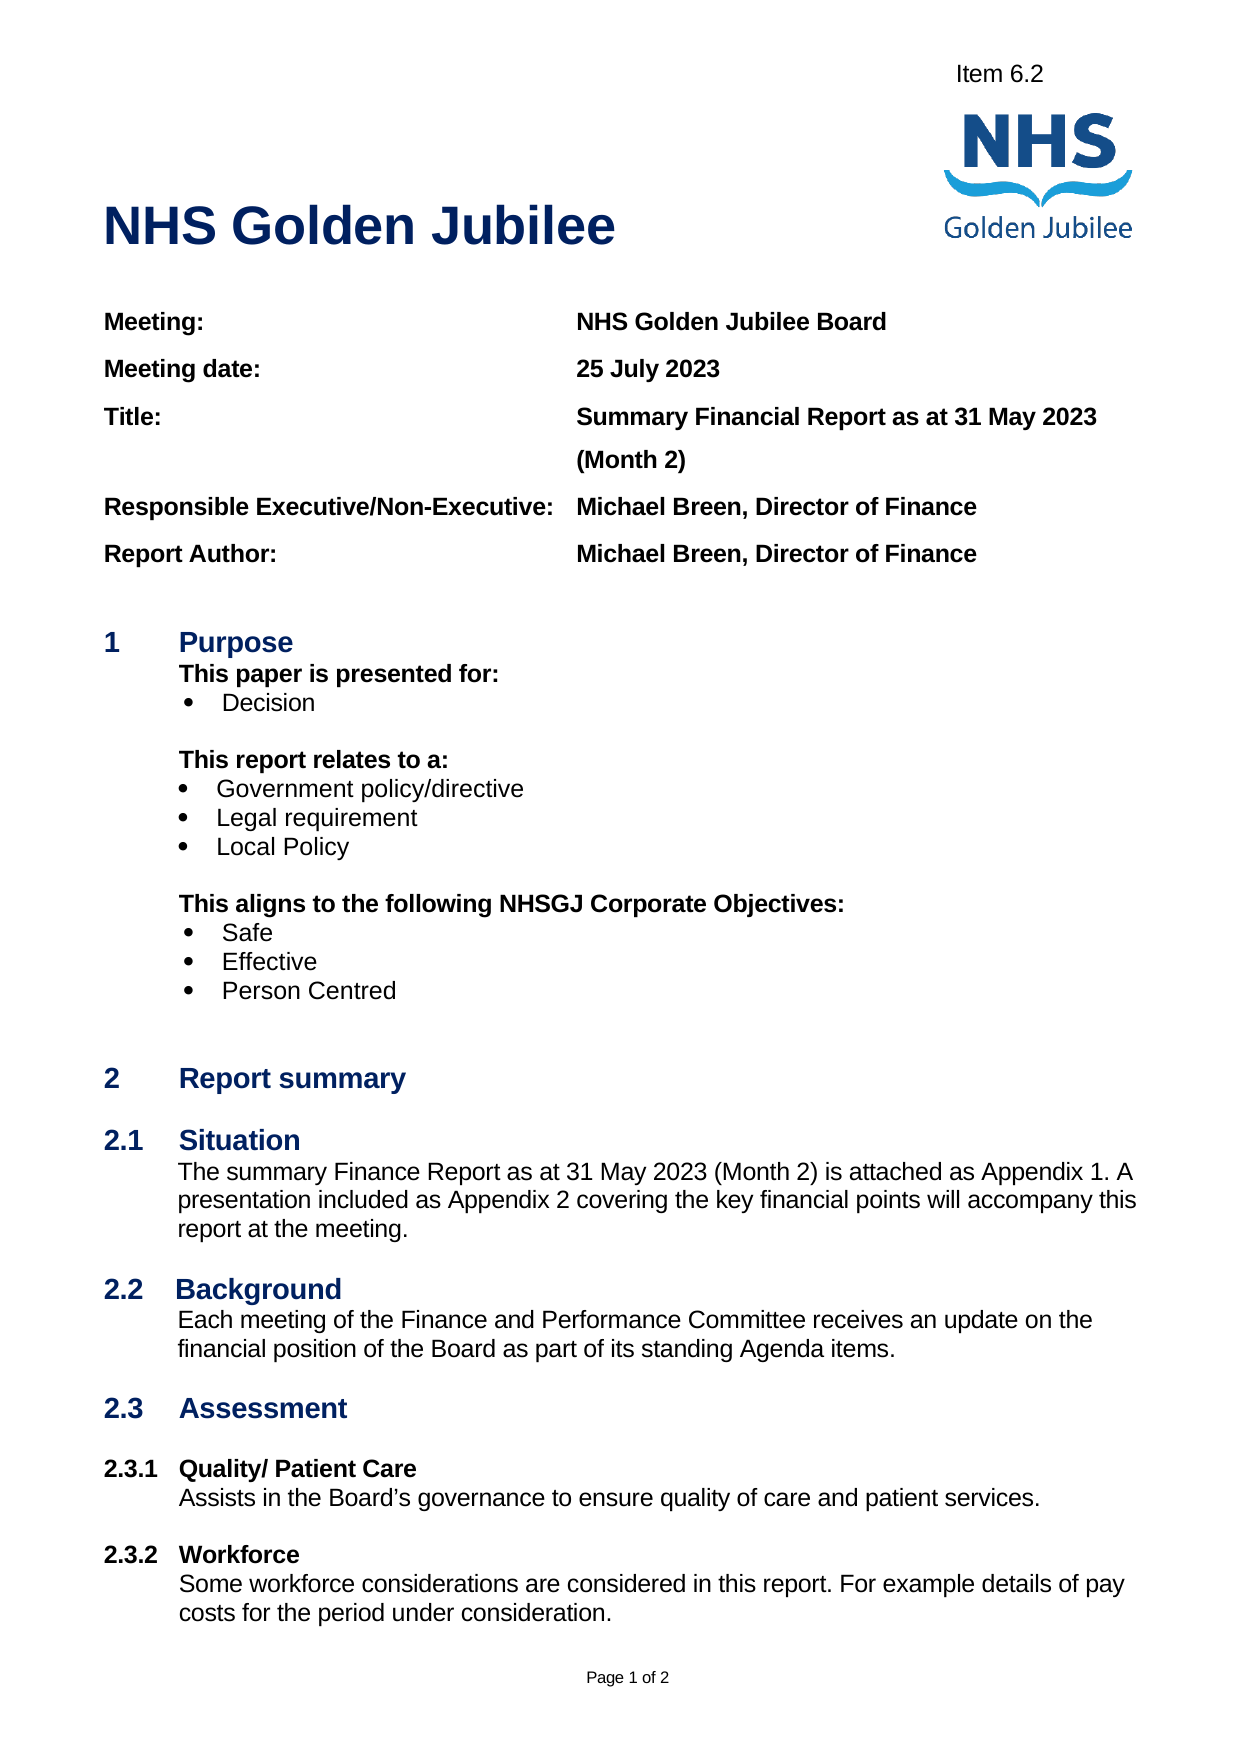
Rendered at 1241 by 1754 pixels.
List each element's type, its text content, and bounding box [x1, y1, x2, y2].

subtitle Meeting date: 25 July 2023 [103, 354, 1152, 383]
subtitle 2.3.1 Quality/ Patient Care [103, 1454, 1152, 1482]
list Person Centred [184, 976, 1152, 1005]
subtitle This paper is presented for: [178, 659, 1152, 688]
list Legal requirement [178, 803, 1152, 832]
subtitle NHS Golden Jubilee [103, 113, 1182, 256]
text This aligns to the following NHSGJ Corporate Objectives: [178, 889, 1152, 918]
list Safe [184, 918, 1152, 947]
list Government policy/directive [178, 774, 1152, 803]
list Effective [184, 947, 1152, 976]
text The summary Finance Report as at 31 May 2023 (Month 2) is attached as Appendix 1. A presentation included as Appendix 2 covering the key financial points will accompany this report at the meeting. [177, 1157, 1152, 1243]
subtitle Meeting: NHS Golden Jubilee Board [103, 307, 1152, 336]
subtitle 2.3.2 Workforce [103, 1540, 1152, 1569]
subtitle This report relates to a: [178, 745, 1152, 774]
subtitle Report Author: Michael Breen, Director of Finance [103, 539, 1152, 568]
subtitle 2 Report summary [103, 1061, 1152, 1094]
picture [943, 113, 1133, 245]
text Assists in the Board’s governance to ensure quality of care and patient services. [178, 1482, 1152, 1511]
text Each meeting of the Finance and Performance Committee receives an update on the financial position of the Board as part of its standing Agenda items. [177, 1305, 1152, 1363]
text Some workforce considerations are considered in this report. For example details of pay costs for the period under consideration. [178, 1569, 1152, 1626]
subtitle Decision [184, 688, 1152, 717]
subtitle 2.2 Background [103, 1272, 1152, 1305]
subtitle 2.3 Assessment [103, 1391, 1152, 1425]
subtitle Responsible Executive/Non-Executive: Michael Breen, Director of Finance [103, 492, 1152, 521]
list Local Policy [178, 832, 1152, 861]
subtitle Title: Summary Financial Report as at 31 May 2023 (Month 2) [103, 402, 1152, 473]
subtitle 1 Purpose [103, 626, 1152, 659]
subtitle 2.1 Situation [103, 1123, 1152, 1157]
